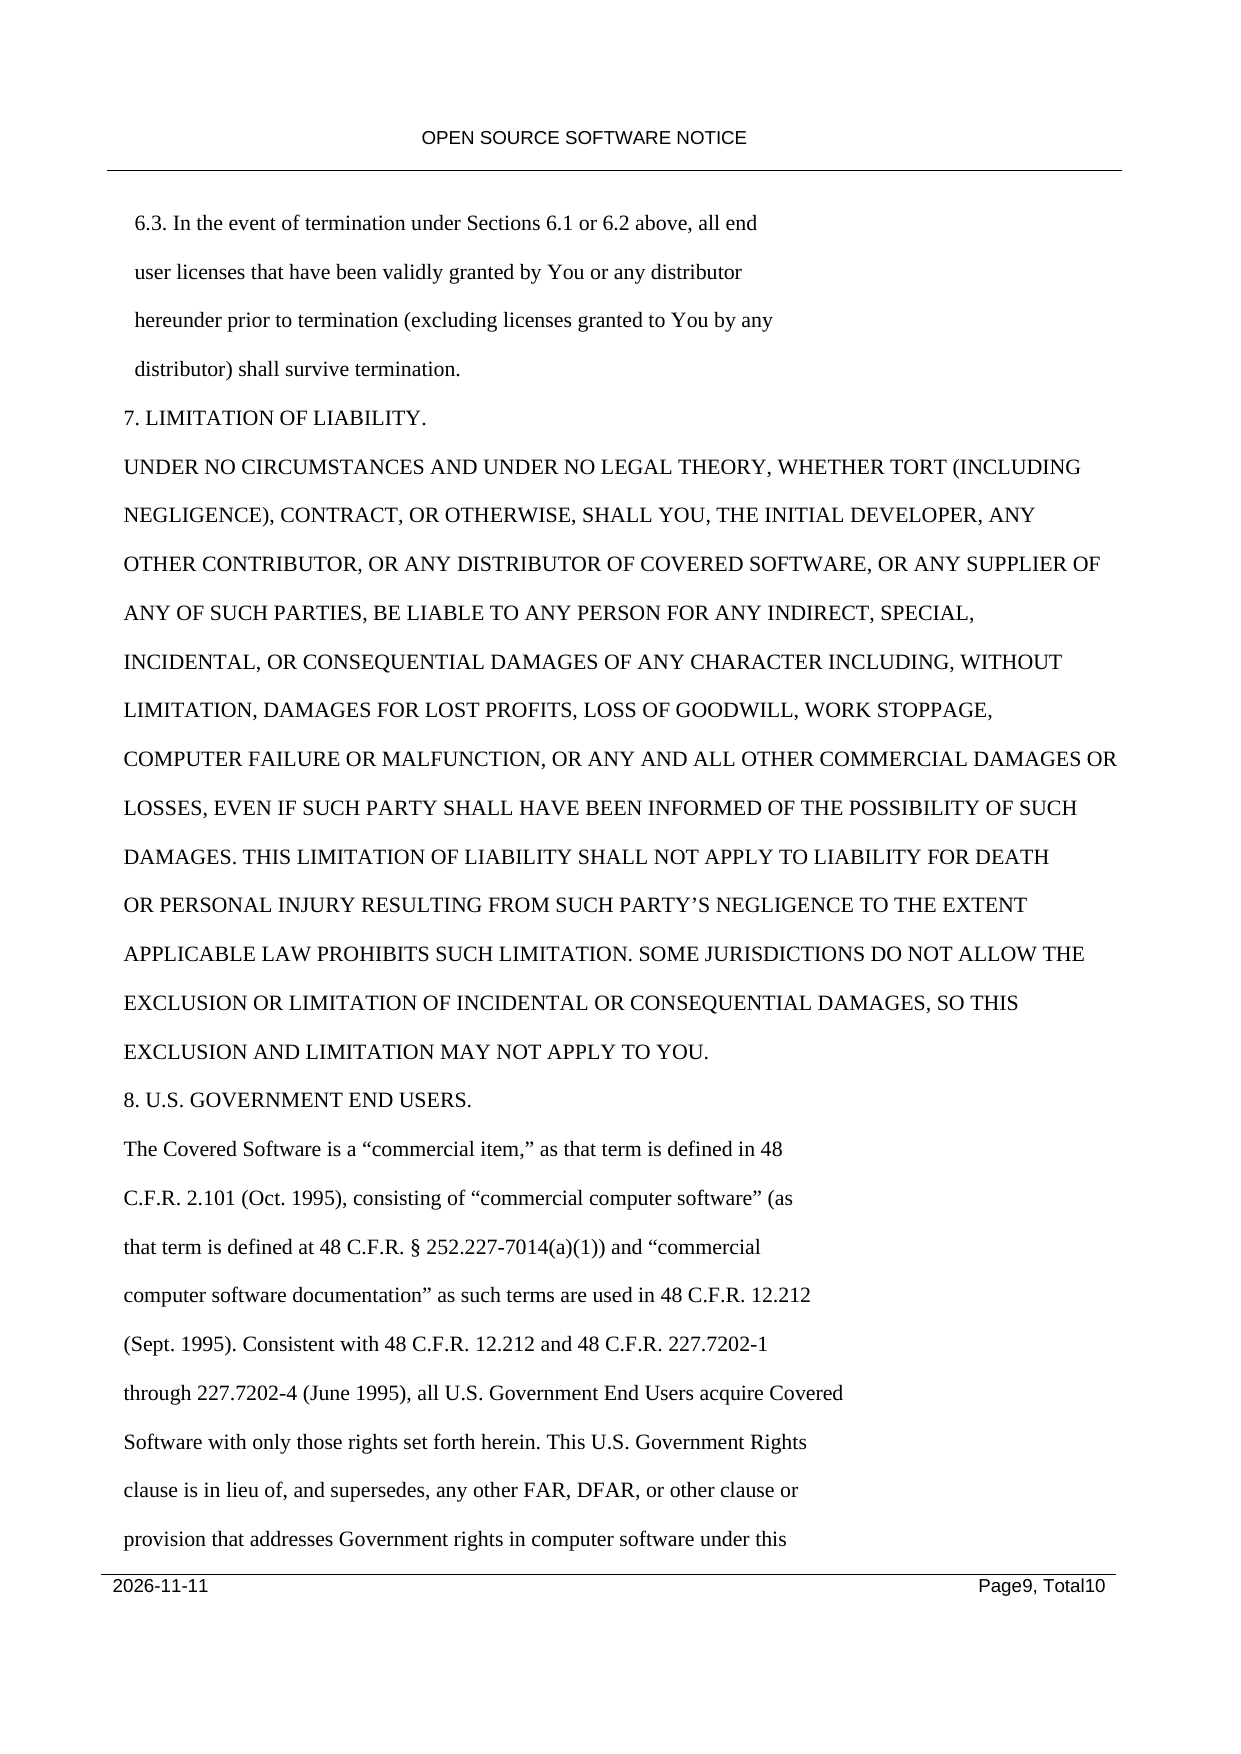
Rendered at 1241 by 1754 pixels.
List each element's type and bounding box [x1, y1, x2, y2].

text [112, 206, 1128, 1555]
